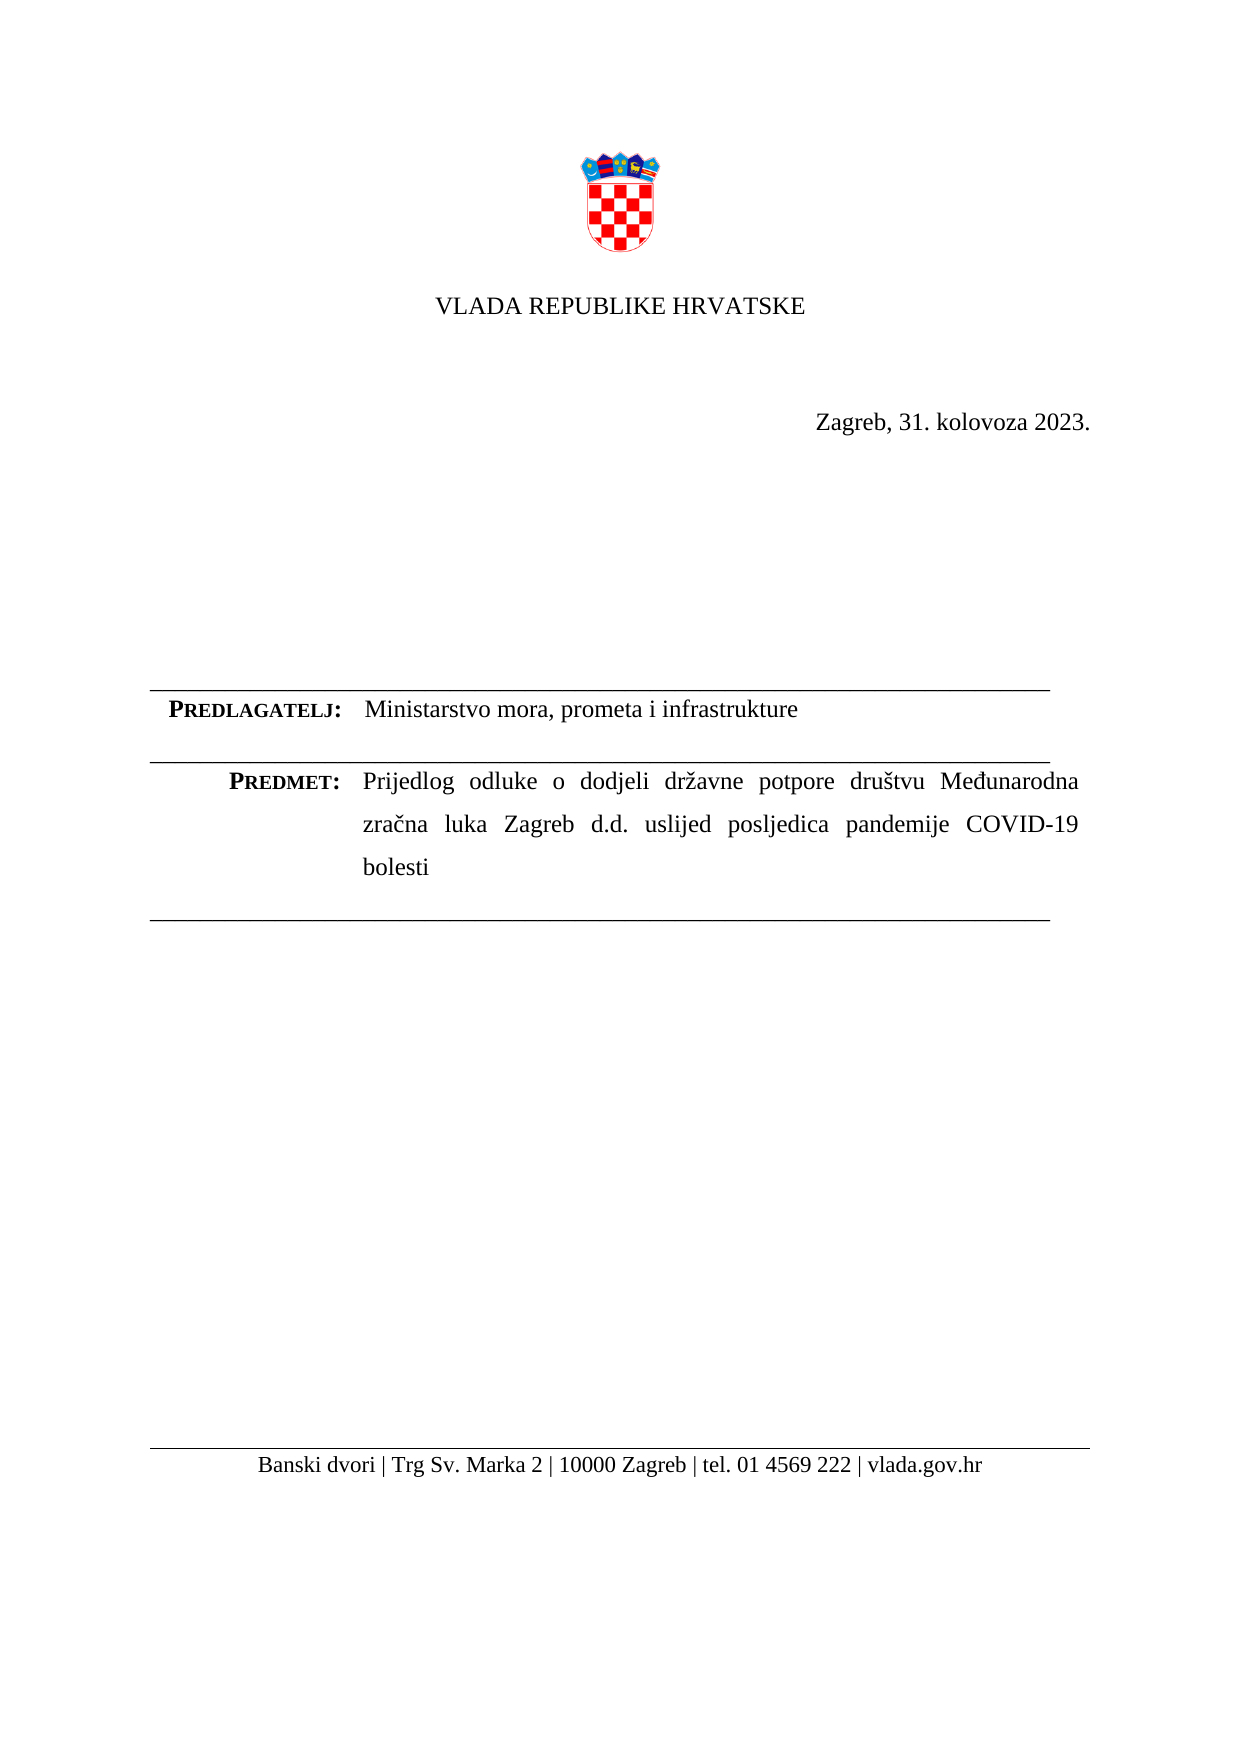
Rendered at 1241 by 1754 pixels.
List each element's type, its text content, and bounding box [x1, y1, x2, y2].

text Banski dvori | Trg Sv. Marka 2 | 10000 Zagreb | tel. 01 4569 222 | vlada.gov.hr [150, 1449, 1090, 1477]
text ________________________________________________________________________ [150, 895, 1090, 924]
table_header Predmet: [150, 766, 351, 895]
table_header Predlagatelj: [150, 694, 353, 737]
text Zagreb, 31. kolovoza 2023. [150, 407, 1090, 436]
text ________________________________________________________________________ [150, 666, 1090, 694]
table_header Prijedlog odluke o dodjeli državne potpore društvu Međunarodna zračna luka Zagreb d.d. uslijed posljedica pandemije COVID-19 bolesti [351, 766, 1091, 895]
text VLADA REPUBLIKE HRVATSKE [150, 291, 1090, 320]
table_header Ministarstvo mora, prometa i infrastrukture [353, 694, 1091, 737]
text ________________________________________________________________________ [150, 737, 1090, 766]
picture [578, 150, 662, 263]
